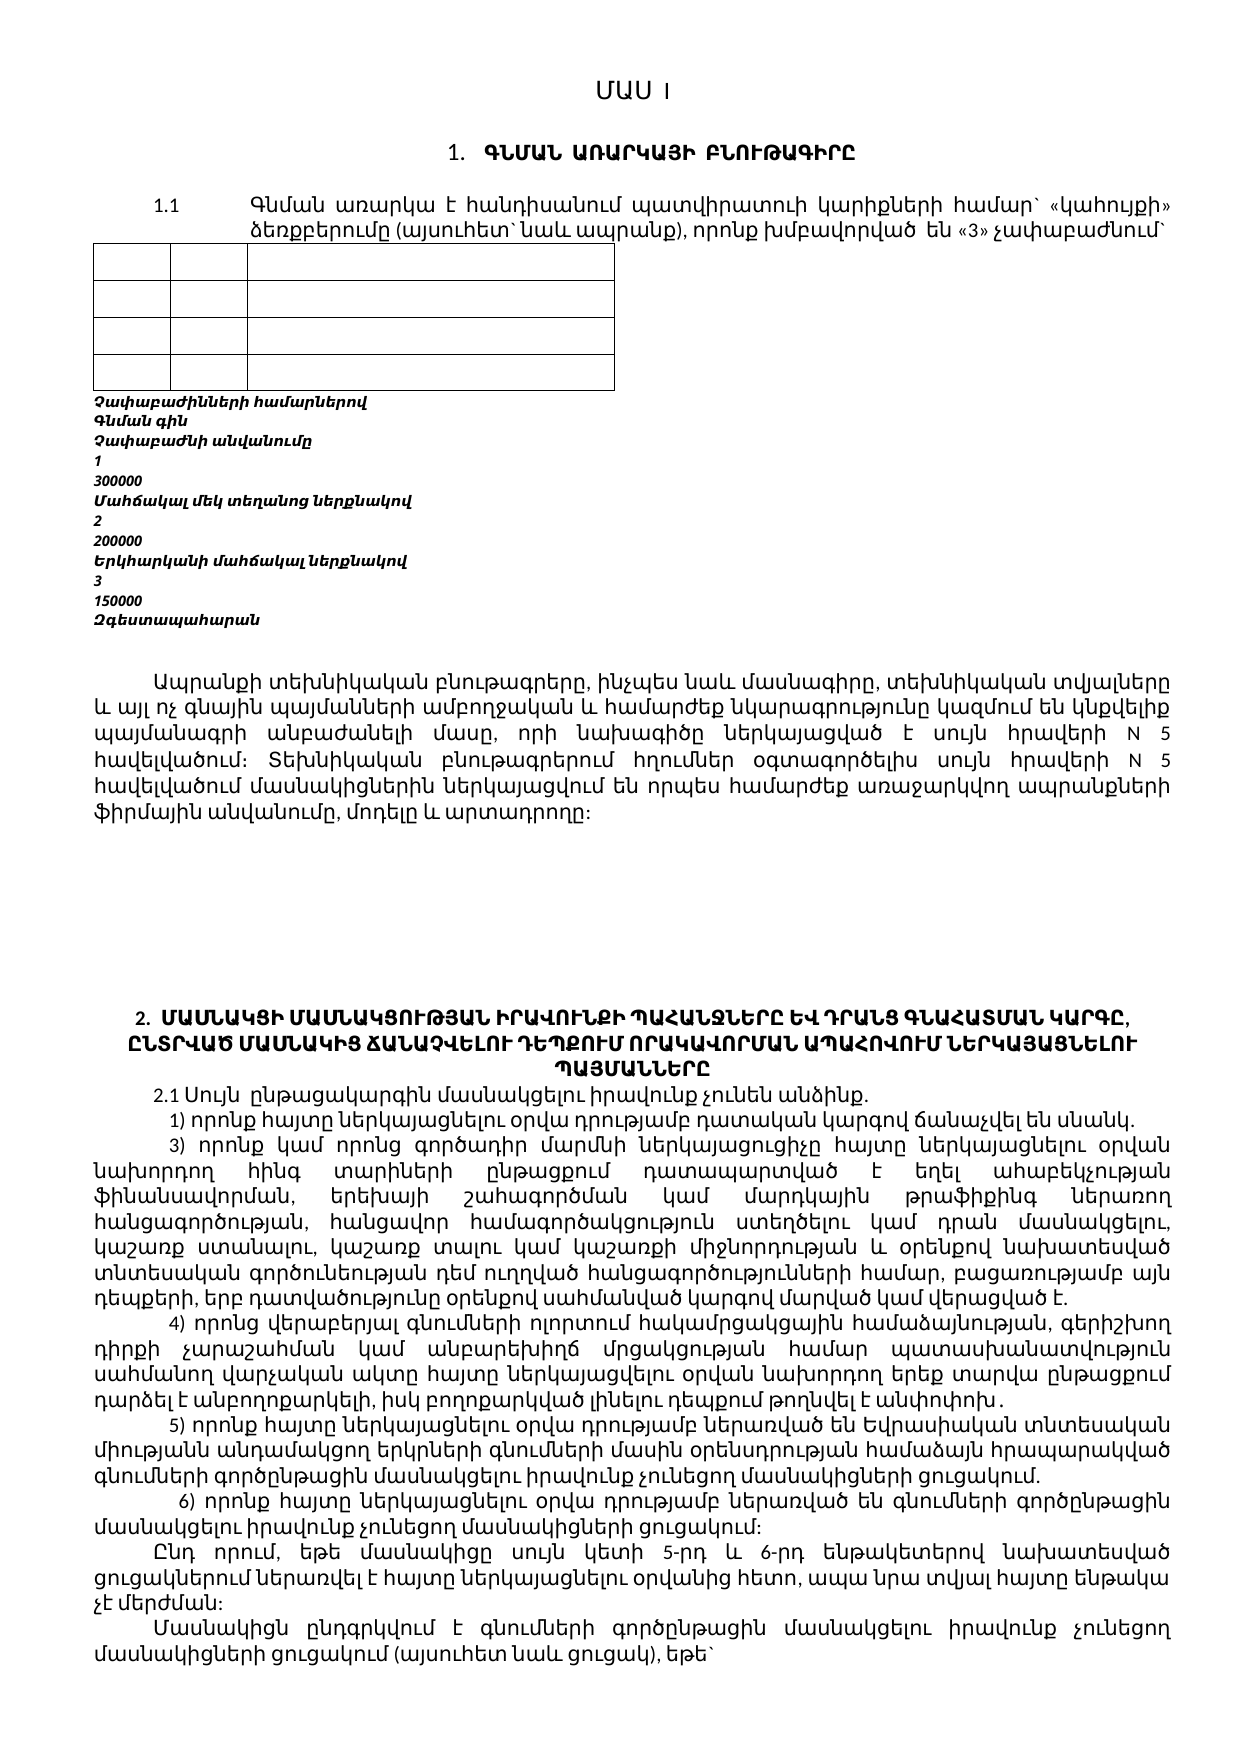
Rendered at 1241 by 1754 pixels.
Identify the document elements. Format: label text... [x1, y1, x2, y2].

text 5) որոնք հայտը ներկայացնելու օրվա դրությամբ ներառված են Եվրասիական տնտեսական միությանն անդամակցող երկրների գնումների մասին օրենսդրության համաձայն հրապարակված գնումների գործընթացին մասնակցելու իրավունք չունեցող մասնակիցների ցուցակում. [94, 1412, 1171, 1488]
text ՄԱՍ I [94, 75, 1171, 106]
subtitle Գնման առարկա է հանդիսանում պատվիրատուի կարիքների համար` «կահույքի» ձեռքբերումը (այսուհետ` նաև ապրանք), որոնք խմբավորված են «3» չափաբաժնում` [153, 192, 1171, 243]
text 4) որոնց վերաբերյալ գնումների ոլորտում հակամրցակցային համաձայնության, գերիշխող դիրքի չարաշահման կամ անբարեխիղճ մրցակցության համար պատասխանատվություն սահմանող վարչական ակտը հայտը ներկայացվելու օրվան նախորդող երեք տարվա ընթացքում դարձել է անբողոքարկելի, իսկ բողոքարկված լինելու դեպքում թողնվել է անփոփոխ․ [94, 1311, 1171, 1412]
text 2.1 Սույն ընթացակարգին մասնակցելու իրավունք չունեն անձինք. [94, 1082, 1171, 1107]
text Մասնակիցն ընդգրկվում է գնումների գործընթացին մասնակցելու իրավունք չունեցող մասնակիցների ցուցակում (այսուհետ նաև ցուցակ), եթե` [94, 1616, 1171, 1666]
text 3) որոնք կամ որոնց գործադիր մարմնի ներկայացուցիչը հայտը ներկայացնելու օրվան նախորդող հինգ տարիների ընթացքում դատապարտված է եղել ահաբեկչության ֆինանսավորման, երեխայի շահագործման կամ մարդկային թրաֆիքինգ ներառող հանցագործության, հանցավոր համագործակցություն ստեղծելու կամ դրան մասնակցելու, կաշառք ստանալու, կաշառք տալու կամ կաշառքի միջնորդության և օրենքով նախատեսված տնտեսական գործունեության դեմ ուղղված հանցագործությունների համար, բացառությամբ այն դեպքերի, երբ դատվածությունը օրենքով սահմանված կարգով մարված կամ վերացված է. [94, 1133, 1171, 1311]
text 2. ՄԱՍՆԱԿՑԻ ՄԱՍՆԱԿՑՈՒԹՅԱՆ ԻՐԱՎՈՒՆՔԻ ՊԱՀԱՆՋՆԵՐԸ ԵՎ ԴՐԱՆՑ ԳՆԱՀԱՏՄԱՆ ԿԱՐԳԸ, ԸՆՏՐՎԱԾ ՄԱՍՆԱԿԻՑ ՃԱՆԱՉՎԵԼՈՒ ԴԵՊՔՈՒՄ ՈՐԱԿԱՎՈՐՄԱՆ ԱՊԱՀՈՎՈՒՄ ՆԵՐԿԱՅԱՑՆԵԼՈՒ ՊԱՅՄԱՆՆԵՐԸ [94, 1006, 1171, 1082]
list ԳՆՄԱՆ ԱՌԱՐԿԱՅԻ ԲՆՈՒԹԱԳԻՐԸ [131, 136, 1171, 167]
text 6) որոնք հայտը ներկայացնելու օրվա դրությամբ ներառված են գնումների գործընթացին մասնակցելու իրավունք չունեցող մասնակիցների ցուցակում: [94, 1488, 1171, 1539]
text Ապրանքի տեխնիկական բնութագրերը, ինչպես նաև մասնագիրը, տեխնիկական տվյալները և այլ ոչ գնային պայմանների ամբողջական և համարժեք նկարագրությունը կազմում են կնքվելիք պայմանագրի անբաժանելի մասը, որի նախագիծը ներկայացված է սույն հրավերի N 5 հավելվածում։ Տեխնիկական բնութագրերում հղումներ օգտագործելիս սույն հրավերի N 5 հավելվածում մասնակիցներին ներկայացվում են որպես համարժեք առաջարկվող ապրանքների ֆիրմային անվանումը, մոդելը և արտադրողը: [94, 669, 1171, 824]
text 1) որոնք հայտը ներկայացնելու օրվա դրությամբ դատական կարգով ճանաչվել են սնանկ. [94, 1107, 1171, 1133]
text Ընդ որում, եթե մասնակիցը սույն կետի 5-րդ և 6-րդ ենթակետերով նախատեսված ցուցակներում ներառվել է հայտը ներկայացնելու օրվանից հետո, ապա նրա տվյալ հայտը ենթակա չէ մերժման: [94, 1539, 1171, 1616]
